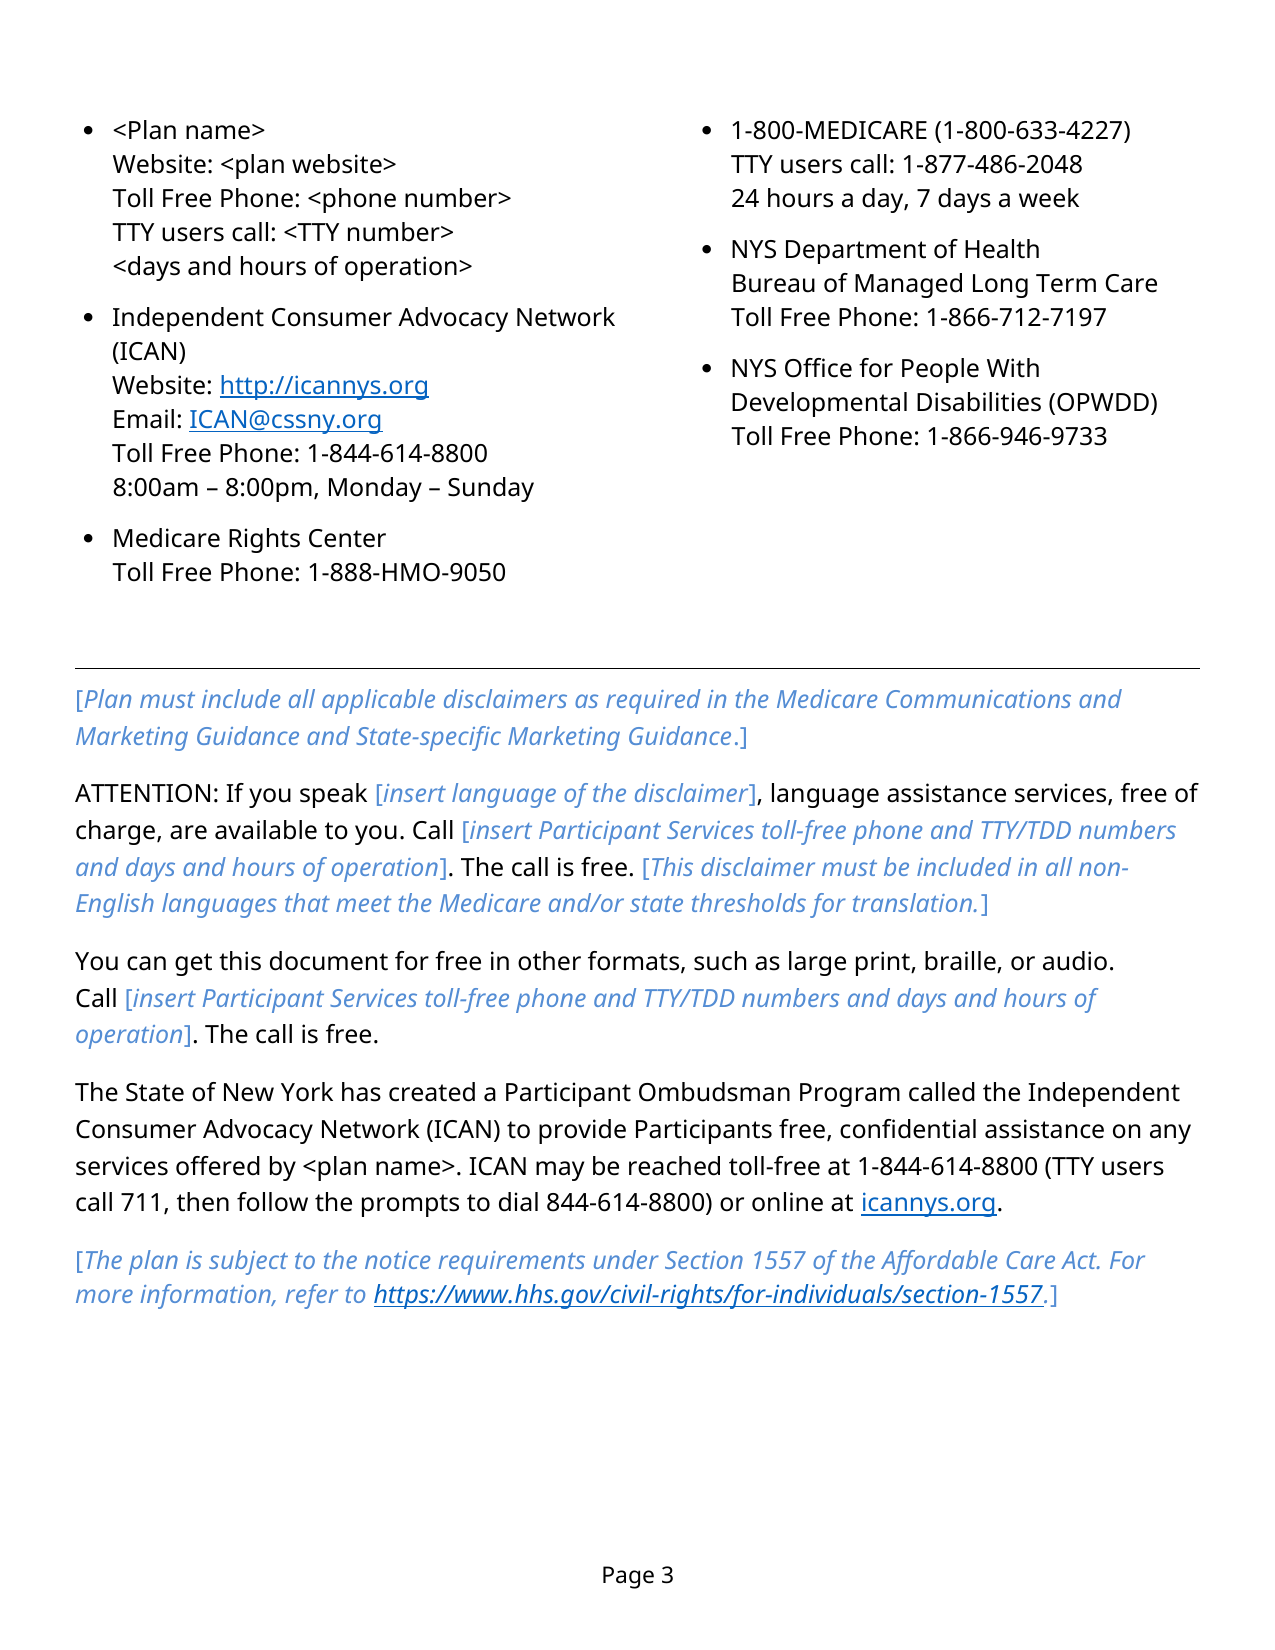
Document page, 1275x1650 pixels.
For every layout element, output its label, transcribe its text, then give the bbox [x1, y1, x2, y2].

table_header <Plan name> Website: <plan website> Toll Free Phone: <phone number> TTY users call: <TTY number> <days and hours of operation> Independent Consumer Advocacy Network (ICAN) Website: http://icannys.org Email: ICAN@cssny.org Toll Free Phone: 1-844-614-8800 8:00am – 8:00pm, Monday – Sunday Medicare Rights Center Toll Free Phone: 1-888-HMO-9050 [75, 113, 693, 605]
text ATTENTION: If you speak [insert language of the disclaimer], language assistance services, free of charge, are available to you. Call [insert Participant Services toll-free phone and TTY/TDD numbers and days and hours of operation]. The call is free. [This disclaimer must be included in all non-English languages that meet the Medicare and/or state thresholds for translation.] [75, 776, 1200, 920]
table_header 1-800-MEDICARE (1-800-633-4227) TTY users call: 1-877-486-2048 24 hours a day, 7 days a week NYS Department of Health Bureau of Managed Long Term Care Toll Free Phone: 1-866-712-7197 NYS Office for People With Developmental Disabilities (OPWDD) Toll Free Phone: 1-866-946-9733 [693, 113, 1200, 605]
list You can get this document for free in other formats, such as large print, braille, or audio. Call [insert Participant Services toll-free phone and TTY/TDD numbers and days and hours of operation]. The call is free. [75, 944, 1125, 1051]
text [Plan must include all applicable disclaimers as required in the Medicare Communications and Marketing Guidance and State-specific Marketing Guidance.] [75, 669, 1200, 752]
text [The plan is subject to the notice requirements under Section 1557 of the Affordable Care Act. For more information, refer to https://www.hhs.gov/civil-rights/for-individuals/section-1557.] [75, 1243, 1200, 1311]
text The State of New York has created a Participant Ombudsman Program called the Independent Consumer Advocacy Network (ICAN) to provide Participants free, confidential assistance on any services offered by <plan name>. ICAN may be reached toll-free at 1-844-614-8800 (TTY users call 711, then follow the prompts to dial 844-614-8800) or online at icannys.org. [75, 1075, 1200, 1219]
